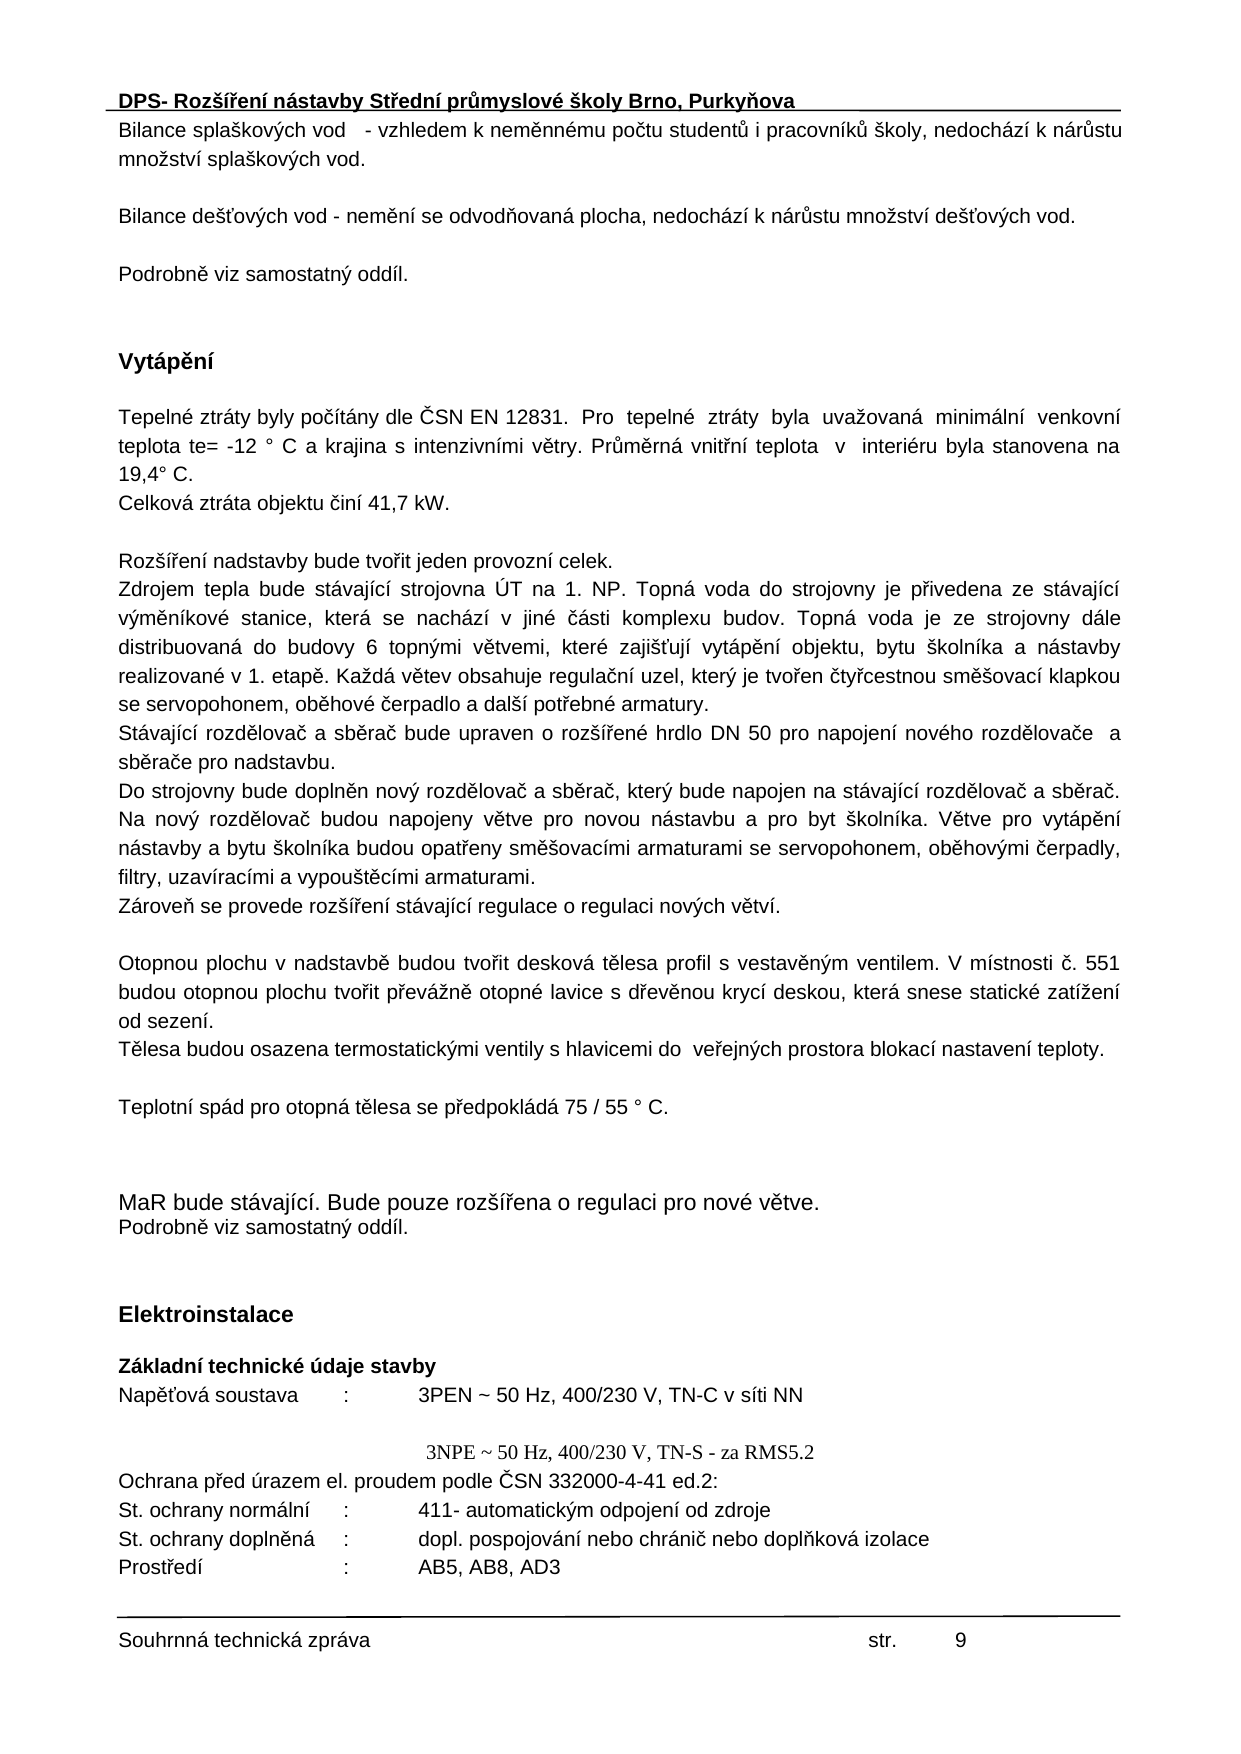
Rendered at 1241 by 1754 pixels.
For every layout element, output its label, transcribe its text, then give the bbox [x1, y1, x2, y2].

text Prostředí : AB5, AB8, AD3 [118, 1555, 1122, 1579]
text Stávající rozdělovač a sběrač bude upraven o rozšířené hrdlo DN 50 pro napojení nového rozdělovače a sběrače pro nadstavbu. [118, 721, 1122, 774]
text Bilance dešťových vod - nemění se odvodňovaná plocha, nedochází k nárůstu množství dešťových vod. [118, 204, 1122, 228]
text Tepelné ztráty byly počítány dle ČSN EN 12831. Pro tepelné ztráty byla uvažovaná minimální venkovní teplota te= -12 ° C a krajina s intenzivními větry. Průměrná vnitřní teplota v interiéru byla stanovena na 19,4° C. [118, 405, 1122, 486]
text Celková ztráta objektu činí 41,7 kW. [118, 491, 1122, 515]
text Rozšíření nadstavby bude tvořit jeden provozní celek. [118, 548, 1122, 572]
text Podrobně viz samostatný oddíl. [118, 262, 1122, 286]
text Napěťová soustava : 3PEN ~ 50 Hz, 400/230 V, TN-C v síti NN [118, 1382, 1122, 1406]
text Vytápění [118, 348, 1122, 374]
text Elektroinstalace [118, 1301, 1122, 1328]
text MaR bude stávající. Bude pouze rozšířena o regulaci pro nové větve. [118, 1182, 1122, 1215]
text Do strojovny bude doplněn nový rozdělovač a sběrač, který bude napojen na stávající rozdělovač a sběrač. Na nový rozdělovač budou napojeny větve pro novou nástavbu a pro byt školníka. Větve pro vytápění nástavby a bytu školníka budou opatřeny směšovacími armaturami se servopohonem, oběhovými čerpadly, filtry, uzavíracími a vypouštěcími armaturami. [118, 778, 1122, 889]
text Podrobně viz samostatný oddíl. [118, 1215, 1122, 1239]
text Otopnou plochu v nadstavbě budou tvořit desková tělesa profil s vestavěným ventilem. V místnosti č. 551 budou otopnou plochu tvořit převážně otopné lavice s dřevěnou krycí deskou, která snese statické zatížení od sezení. [118, 951, 1122, 1032]
text Bilance splaškových vod - vzhledem k neměnnému počtu studentů i pracovníků školy, nedochází k nárůstu množství splaškových vod. [118, 118, 1122, 171]
text St. ochrany normální : 411- automatickým odpojení od zdroje [118, 1498, 1122, 1522]
text Zdrojem tepla bude stávající strojovna ÚT na 1. NP. Topná voda do strojovny je přivedena ze stávající výměníkové stanice, která se nachází v jiné části komplexu budov. Topná voda je ze strojovny dále distribuovaná do budovy 6 topnými větvemi, které zajišťují vytápění objektu, bytu školníka a nástavby realizované v 1. etapě. Každá větev obsahuje regulační uzel, který je tvořen čtyřcestnou směšovací klapkou se servopohonem, oběhové čerpadlo a další potřebné armatury. [118, 577, 1122, 716]
text Ochrana před úrazem el. proudem podle ČSN 332000-4-41 ed.2: [118, 1469, 1122, 1493]
text 3NPE ~ 50 Hz, 400/230 V, TN-S - za RMS5.2 [118, 1411, 1122, 1464]
text St. ochrany doplněná : dopl. pospojování nebo chránič nebo doplňková izolace [118, 1526, 1122, 1550]
subtitle Základní technické údaje stavby [118, 1354, 1122, 1378]
text Zároveň se provede rozšíření stávající regulace o regulaci nových větví. [118, 893, 1122, 917]
text Tělesa budou osazena termostatickými ventily s hlavicemi do veřejných prostora blokací nastavení teploty. [118, 1037, 1122, 1061]
text Teplotní spád pro otopná tělesa se předpokládá 75 / 55 ° C. [118, 1095, 1122, 1119]
